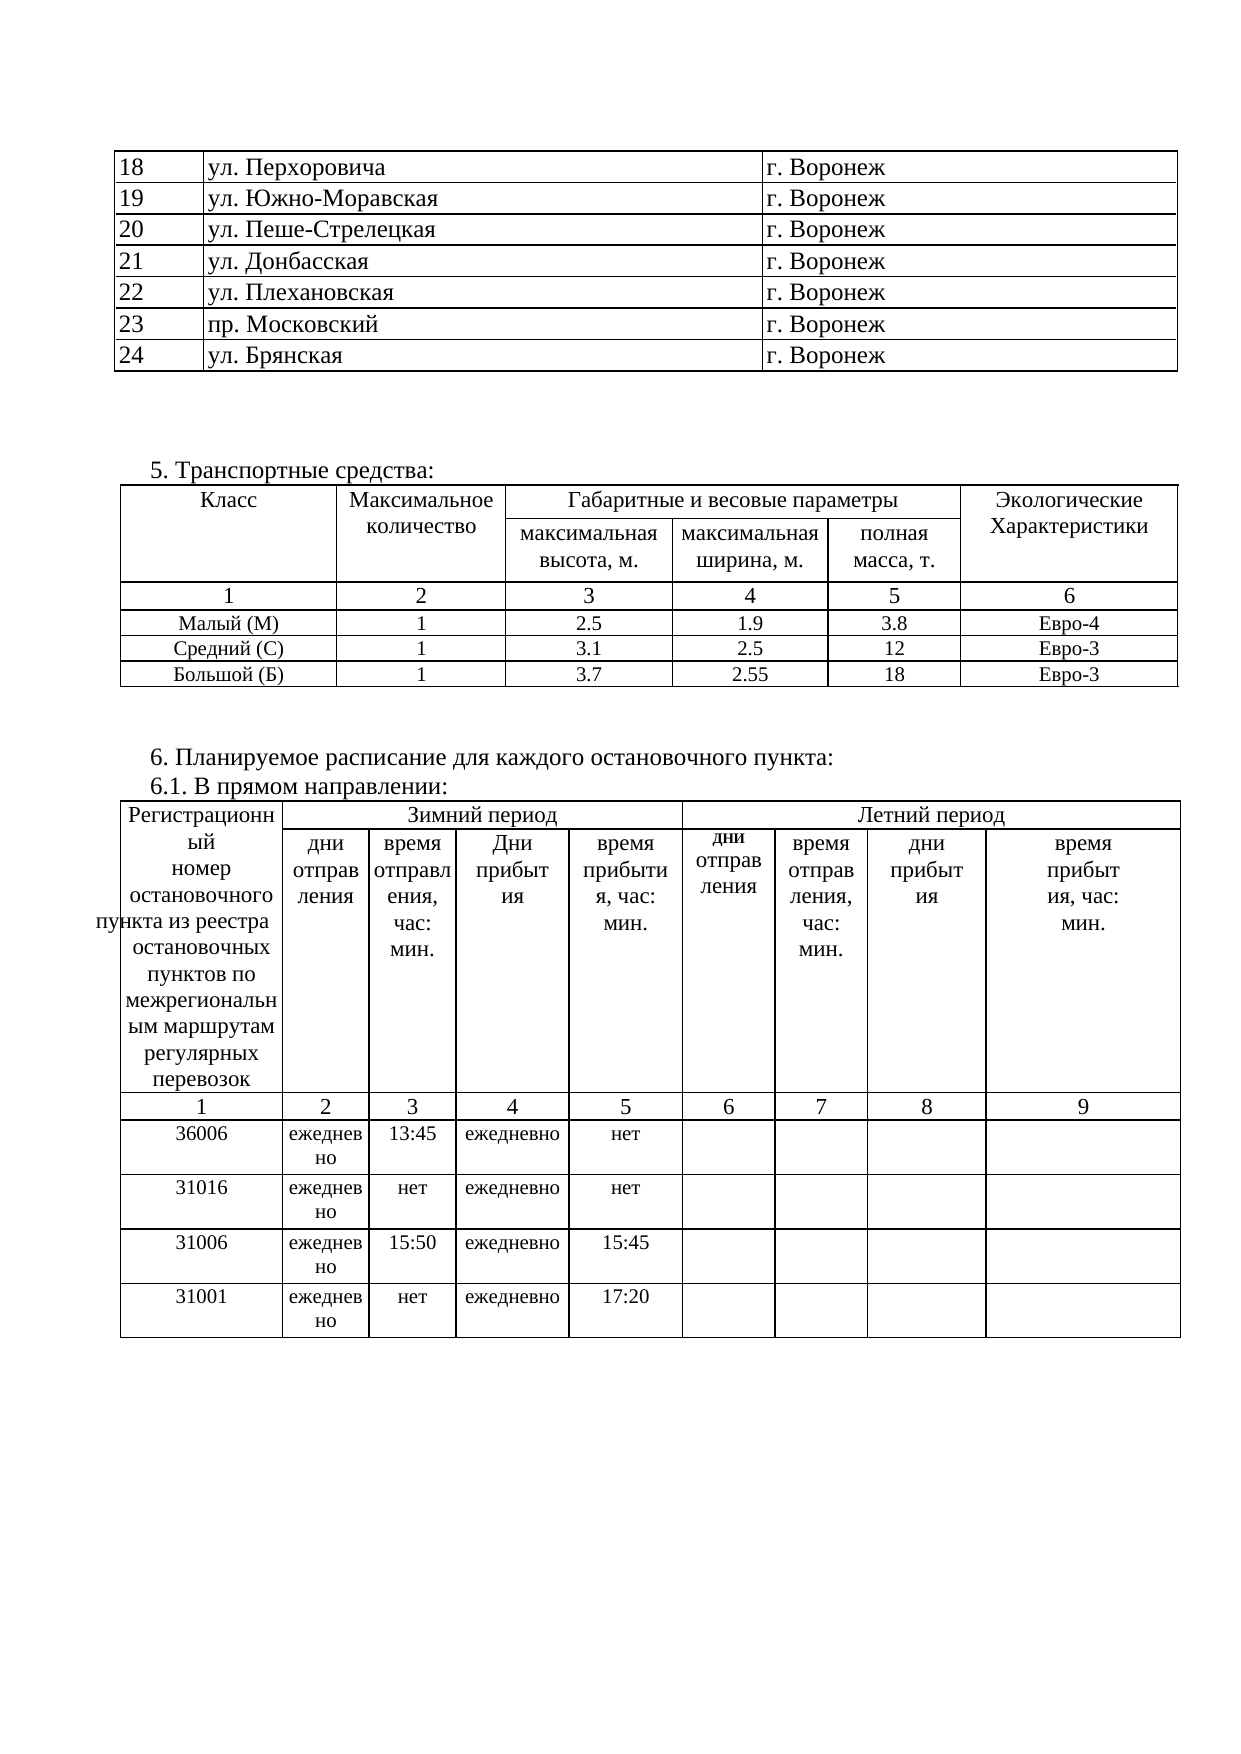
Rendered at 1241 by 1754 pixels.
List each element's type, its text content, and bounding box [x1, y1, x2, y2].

table_cell [776, 1284, 867, 1337]
table_cell [868, 1175, 985, 1228]
table_cell 5 [829, 583, 960, 609]
table_cell [683, 1175, 774, 1228]
table_cell 4 [457, 1093, 568, 1119]
table_cell 18 [829, 662, 960, 686]
table_cell 8 [868, 1093, 985, 1119]
table_cell дни прибыт ия [868, 830, 985, 1091]
table_cell 3 [370, 1093, 455, 1119]
table_cell г. Воронеж [763, 213, 1177, 244]
table_cell 36006 [121, 1121, 282, 1174]
table_cell ДНИ отправ ления [683, 830, 774, 1091]
table_cell нет [370, 1175, 455, 1228]
table_cell 24 [115, 340, 203, 370]
table_cell 2 [337, 583, 505, 609]
table_cell 2.5 [506, 611, 672, 634]
table_cell 18 [115, 152, 203, 181]
table_cell 1 [337, 636, 505, 660]
table_header Летний период [683, 802, 1180, 828]
table_cell 12 [829, 636, 960, 660]
table_header Зимний период [283, 802, 682, 828]
table_cell 3 [506, 583, 672, 609]
table_cell [683, 1230, 774, 1282]
table_cell 6 [683, 1093, 774, 1119]
table_cell [868, 1121, 985, 1174]
table_cell 31001 [121, 1284, 282, 1337]
table_cell 1 [121, 583, 336, 609]
table_cell 3.7 [506, 662, 672, 686]
table_cell г. Воронеж [763, 339, 1177, 370]
table_cell нет [570, 1121, 682, 1174]
table_cell г. Воронеж [763, 152, 1177, 181]
table_cell [776, 1121, 867, 1174]
table_cell 15:45 [570, 1230, 682, 1282]
table_cell 2.5 [673, 636, 827, 660]
table_cell 31016 [121, 1175, 282, 1228]
table_cell 3.1 [506, 636, 672, 660]
table_cell время прибыт ия, час: мин. [987, 830, 1180, 1091]
table_cell Дни прибыт ия [457, 830, 568, 1091]
table_cell нет [570, 1175, 682, 1228]
table_cell 2 [283, 1093, 368, 1119]
table_cell 15:50 [370, 1230, 455, 1282]
table_cell 4 [673, 583, 827, 609]
table_cell Евро-3 [961, 662, 1177, 686]
table_cell 7 [776, 1093, 867, 1119]
table_cell Евро-3 [961, 636, 1177, 660]
table_cell [987, 1175, 1180, 1228]
text 5. Транспортные средства: [150, 456, 1090, 484]
table_cell максимальная высота, м. [506, 519, 672, 581]
table_header Экологические Характеристики [961, 486, 1177, 581]
table_cell 9 [987, 1093, 1180, 1119]
table_cell 6 [961, 583, 1177, 609]
table_cell 3.8 [829, 611, 960, 634]
table_cell максимальная ширина, м. [673, 519, 827, 581]
table_cell [987, 1121, 1180, 1174]
table_cell ежедневно [283, 1230, 368, 1282]
table_cell г. Воронеж [763, 307, 1177, 339]
table_cell 13:45 [370, 1121, 455, 1174]
table_cell ул. Южно-Моравская [204, 183, 762, 213]
table_header Регистрационный номер остановочного пункта из реестра остановочных пунктов по межрегиональным маршрутам регулярных перевозок [121, 802, 282, 1091]
table_cell Большой (Б) [121, 662, 336, 686]
table_cell г. Воронеж [763, 244, 1177, 276]
table_cell 5 [570, 1093, 682, 1119]
table_cell ул. Перхоровича [204, 152, 762, 181]
table_cell ежедневно [457, 1284, 568, 1337]
table_cell Евро-4 [961, 611, 1177, 634]
table_cell Средний (С) [121, 636, 336, 660]
table_cell [683, 1284, 774, 1337]
table_cell 1 [121, 1093, 282, 1119]
table_cell [776, 1230, 867, 1282]
table_cell 19 [115, 183, 203, 213]
table_cell 2.55 [673, 662, 827, 686]
table_cell г. Воронеж [763, 181, 1177, 213]
table_cell время прибыти я, час: мин. [570, 830, 682, 1091]
table_cell [683, 1121, 774, 1174]
table_cell [868, 1284, 985, 1337]
table_cell 22 [115, 277, 203, 307]
table_cell 21 [115, 245, 203, 276]
table_cell ежедневно [457, 1175, 568, 1228]
table_cell нет [370, 1284, 455, 1337]
table_cell [776, 1175, 867, 1228]
table_cell ул. Донбасская [204, 246, 762, 276]
table_header Габаритные и весовые параметры [506, 486, 960, 518]
table_cell 1 [337, 611, 505, 634]
table_cell ежедневно [283, 1121, 368, 1174]
table_header Класс [121, 486, 336, 581]
table_cell 20 [115, 214, 203, 244]
text 6.1. В прямом направлении: [150, 771, 1090, 800]
table_cell ул. Брянская [204, 340, 762, 370]
table_cell 31006 [121, 1230, 282, 1282]
table_cell полная масса, т. [829, 519, 960, 581]
table_cell ул. Плехановская [204, 277, 762, 307]
table_cell Малый (М) [121, 611, 336, 634]
table_cell ул. Пеше-Стрелецкая [204, 215, 762, 244]
table_cell 23 [115, 308, 203, 339]
table_cell г. Воронеж [763, 276, 1177, 307]
table_cell ежедневно [457, 1230, 568, 1282]
table_cell ежедневно [283, 1284, 368, 1337]
table_cell дни отправ ления [283, 830, 368, 1091]
table_cell 1.9 [673, 611, 827, 634]
text 6. Планируемое расписание для каждого остановочного пункта: [150, 742, 1090, 771]
table_cell время отправл ения, час: мин. [370, 830, 455, 1091]
table_cell время отправ ления, час: мин. [776, 830, 867, 1091]
table_cell ежедневно [457, 1121, 568, 1174]
table_cell 17:20 [570, 1284, 682, 1337]
table_cell ежедневно [283, 1175, 368, 1228]
table_cell 1 [337, 662, 505, 686]
table_cell пр. Московский [204, 309, 762, 339]
table_cell [987, 1284, 1180, 1337]
table_header Максимальное количество [337, 486, 505, 581]
table_cell [987, 1230, 1180, 1282]
table_cell [868, 1230, 985, 1282]
